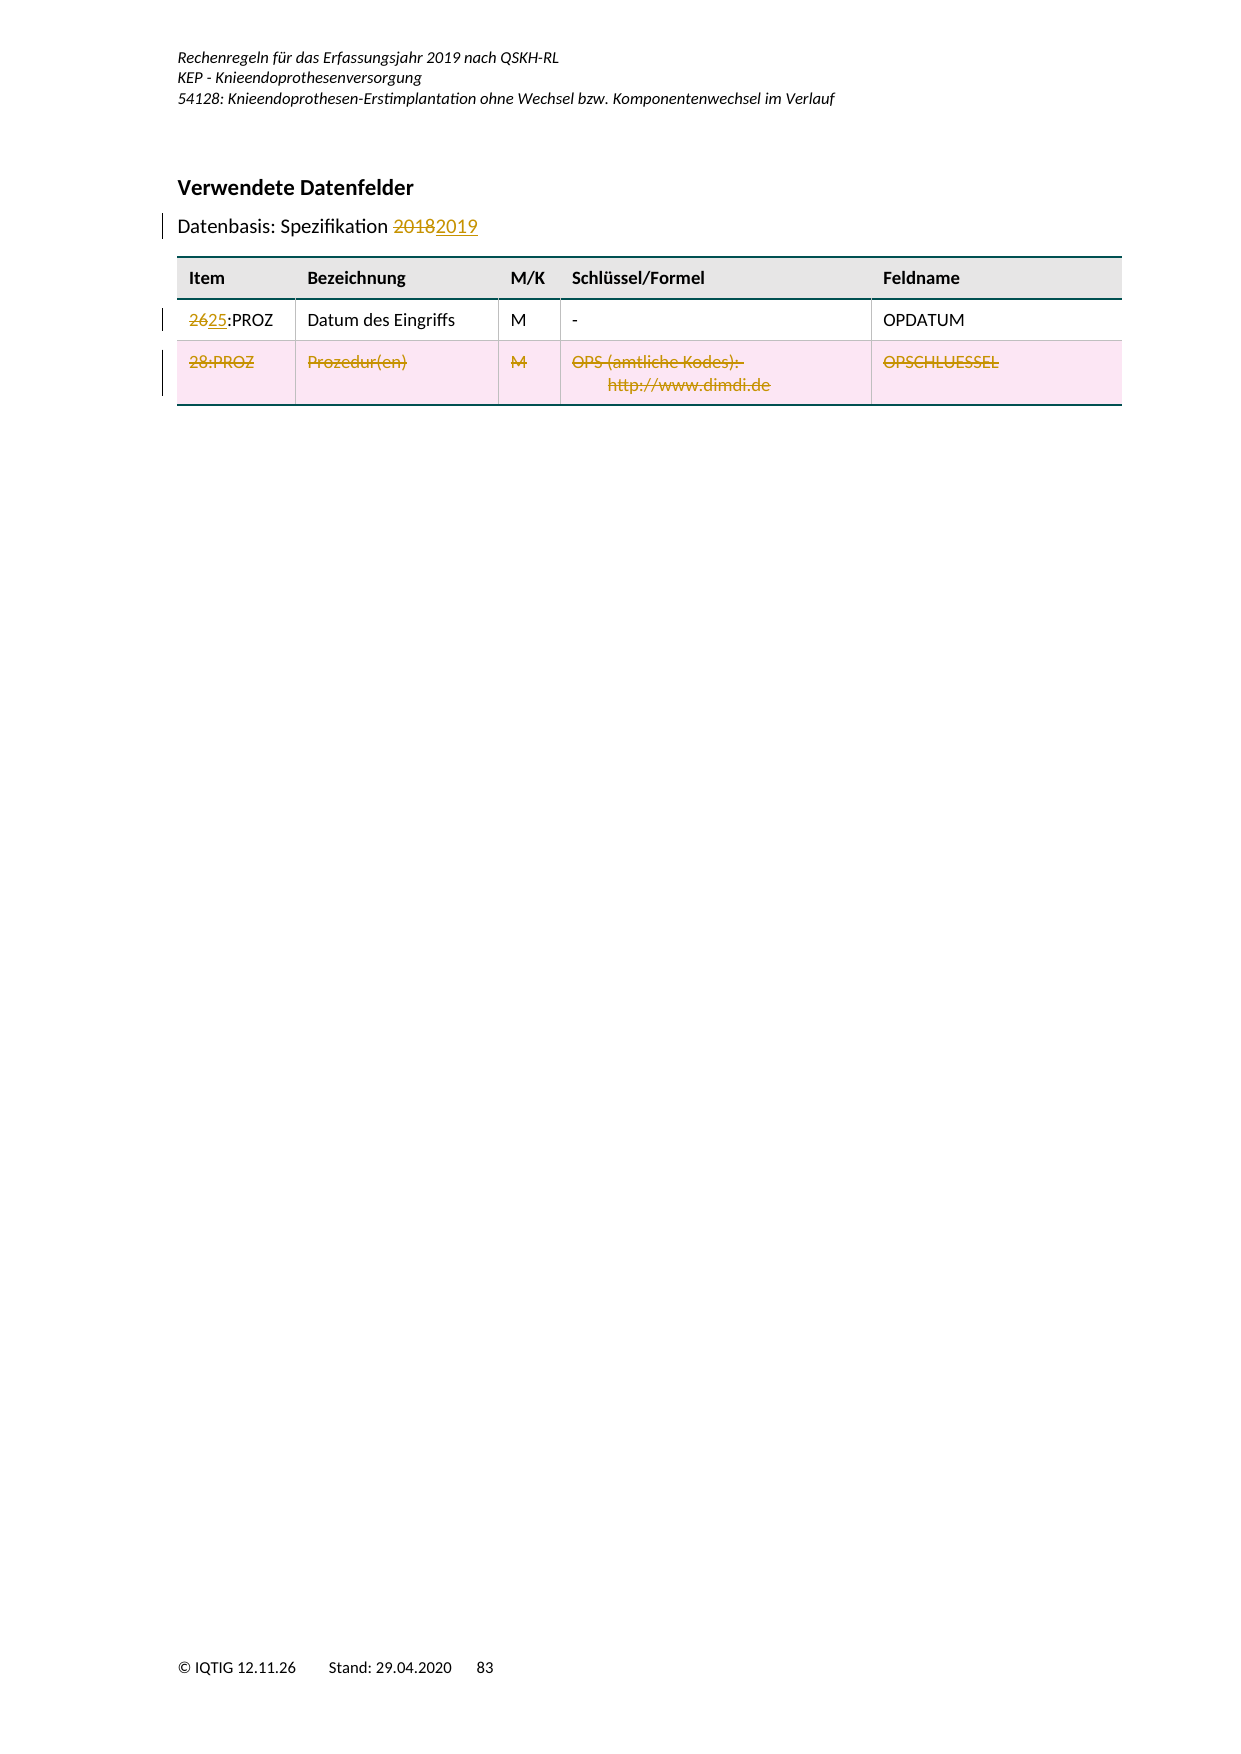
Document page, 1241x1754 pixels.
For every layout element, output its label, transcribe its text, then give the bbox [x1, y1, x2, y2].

table_header M/K [499, 258, 560, 298]
table_header Item [177, 258, 295, 298]
table_header Feldname [871, 258, 1122, 298]
table_header Bezeichnung [295, 258, 499, 298]
table_cell M [499, 300, 560, 340]
table_cell OPDATUM [872, 300, 1122, 340]
table_cell - [561, 300, 871, 340]
text Datenbasis: Spezifikation [177, 213, 1122, 239]
text Verwendete Datenfelder [177, 173, 1122, 201]
table_cell :PROZ [177, 300, 295, 340]
table_header Schlüssel/Formel [560, 258, 871, 298]
table_cell Datum des Eingriffs [296, 300, 498, 340]
